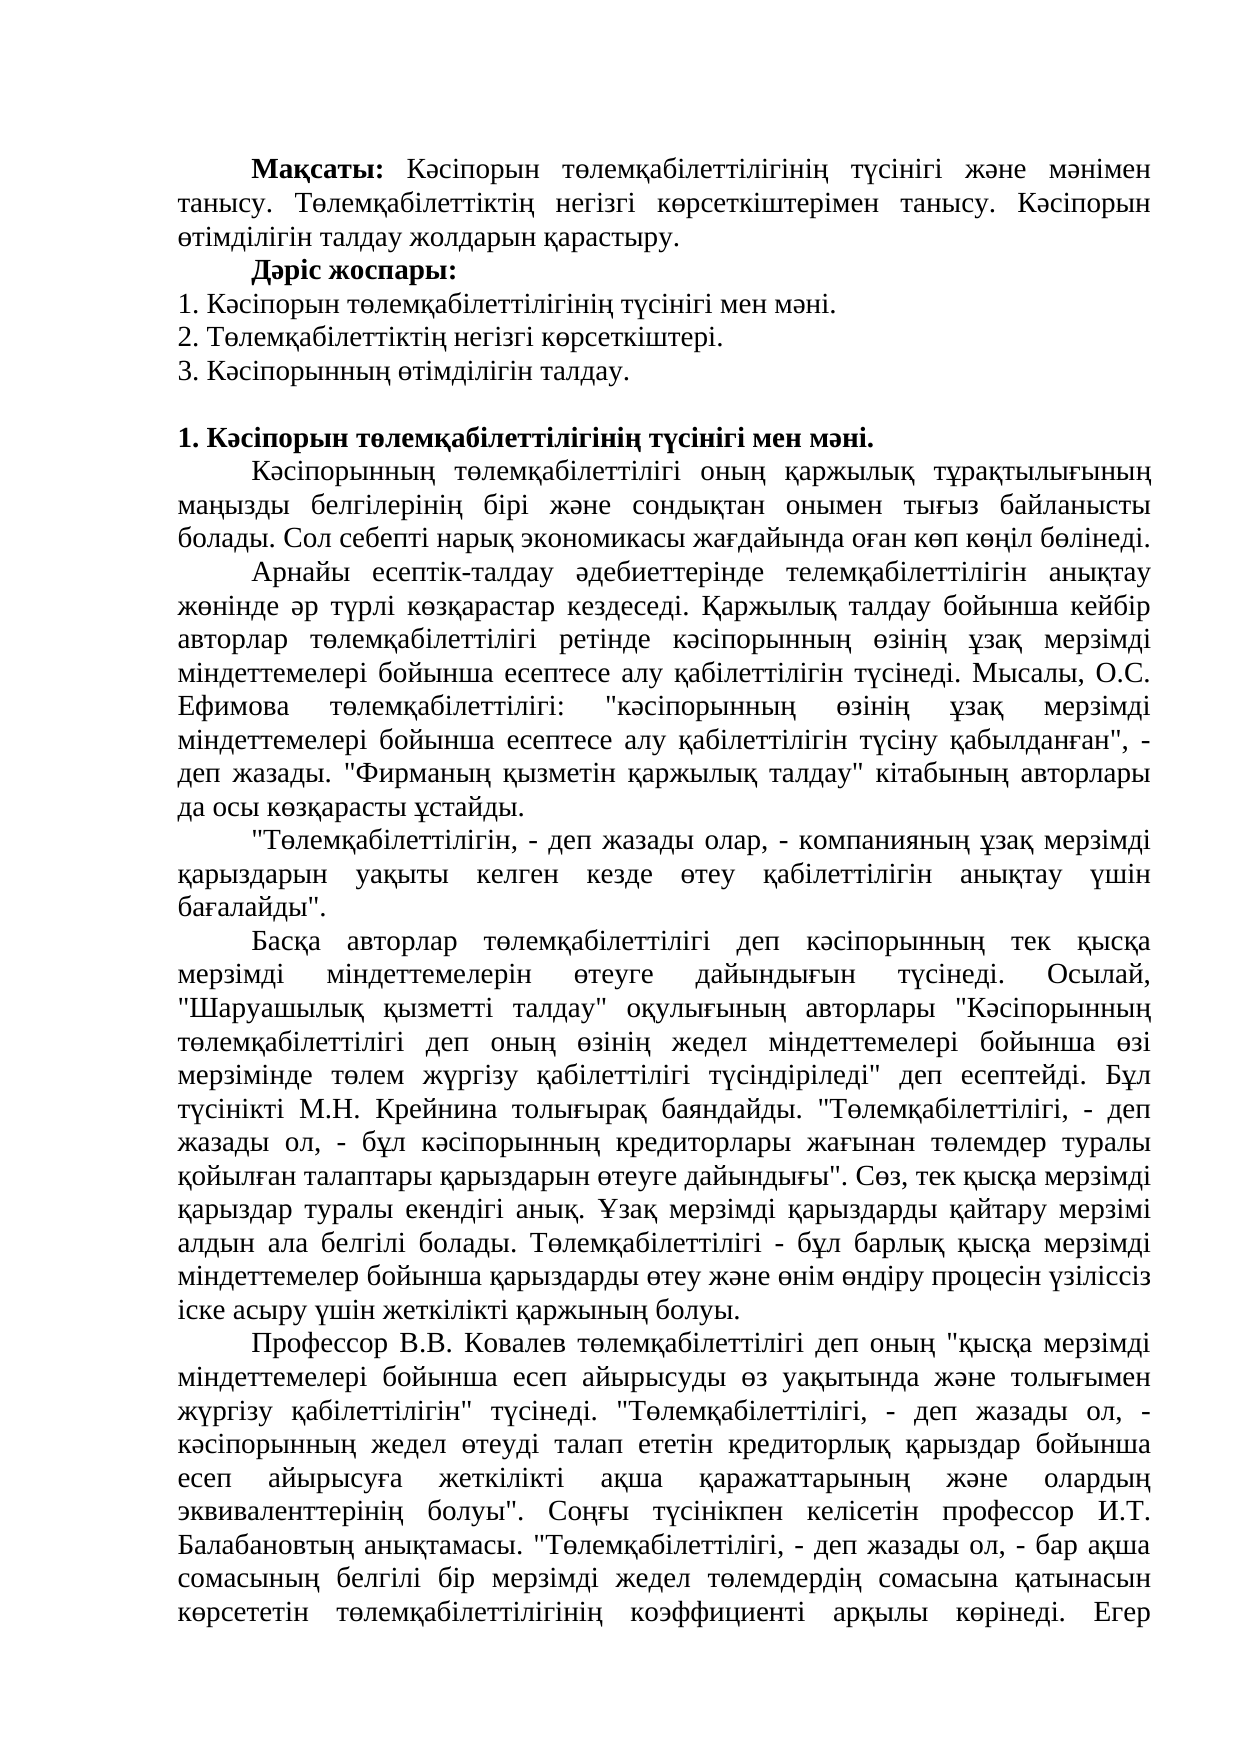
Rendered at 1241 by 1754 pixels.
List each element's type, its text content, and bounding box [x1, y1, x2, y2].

text Дәріс жоспары: [177, 252, 1152, 286]
text "Төлемқабілеттілігін, - деп жазады олар, - компанияның ұзақ мерзімді қарыздарын уақыты келген кезде өтеу қабілеттілігін анықтау үшін бағалайды". [177, 822, 1152, 923]
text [177, 1326, 1152, 1627]
text Арнайы есептік-талдау әдебиеттерінде телемқабілеттілігін анықтау жөнінде әр түрлі көзқарастар кездеседі. Қаржылық талдау бойынша кейбір авторлар төлемқабілеттілігі ретінде кәсіпорынның өзінің ұзақ мерзімді міндеттемелері бойынша есептесе алу қабілеттілігін түсінеді. Мысалы, О.С. Ефимова төлемқабілеттілігі: "кәсіпорынның өзінің ұзақ мерзімді міндеттемелері бойынша есептесе алу қабілеттілігін түсіну қабылданған", - деп жазады. "Фирманың қызметін қаржылық талдау" кітабының авторлары да осы көзқарасты ұстайды. [177, 554, 1152, 822]
text 1. Кәсіпорын төлемқабілеттілігінің түсінігі мен мәні. [177, 286, 1152, 319]
text Мақсаты: Кәсіпорын төлемқабілеттілігінің түсінігі және мәнімен танысу. Төлемқабілеттіктің негізгі көрсеткіштерімен танысу. Кәсіпорын өтімділігін талдау жолдарын қарастыру. [177, 152, 1152, 252]
text Кәсіпорынның төлемқабілеттілігі оның қаржылық тұрақтылығының маңызды белгілерінің бірі және сондықтан онымен тығыз байланысты болады. Сол себепті нарық экономикасы жағдайында оған көп көңіл бөлінеді. [177, 453, 1152, 554]
text 2. Төлемқабілеттіктің негізгі көрсеткіштері. [177, 319, 1152, 353]
text 3. Кәсіпорынның өтімділігін талдау. [177, 353, 1152, 386]
text 1. Кәсіпорын төлемқабілеттілігінің түсінігі мен мәні. [177, 420, 1152, 453]
text Басқа авторлар төлемқабілеттілігі деп кәсіпорынның тек қысқа мерзімді міндеттемелерін өтеуге дайындығын түсінеді. Осылай, "Шаруашылық қызметті талдау" оқулығының авторлары "Кәсіпорынның төлемқабілеттілігі деп оның өзінің жедел міндеттемелері бойынша өзі мерзімінде төлем жүргізу қабілеттілігі түсіндіріледі" деп есептейді. Бұл түсінікті М.Н. Крейнина толығырақ баяндайды. "Төлемқабілеттілігі, - деп жазады ол, - бұл кәсіпорынның кредиторлары жағынан төлемдер туралы қойылған талаптары қарыздарын өтеуге дайындығы". Сөз, тек қысқа мерзімді қарыздар туралы екендігі анық. Ұзақ мерзімді қарыздарды қайтару мерзімі алдын ала белгілі болады. Төлемқабілеттілігі - бұл барлық қысқа мерзімді міндеттемелер бойынша қарыздарды өтеу және өнім өндіру процесін үзіліссіз іске асыру үшін жеткілікті қаржының болуы. [177, 923, 1152, 1326]
